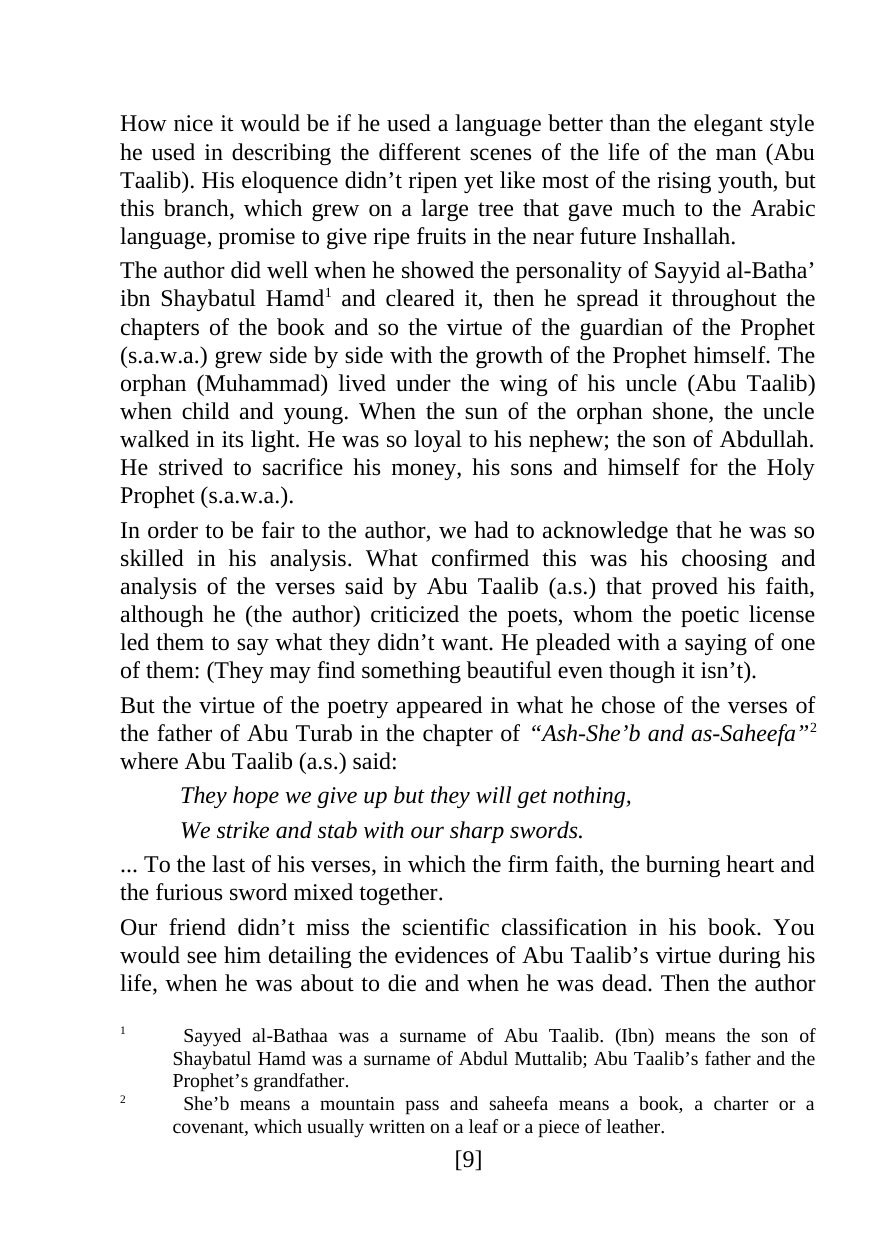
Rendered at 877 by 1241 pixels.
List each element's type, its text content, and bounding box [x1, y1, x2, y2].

text In order to be fair to the author, we had to acknowledge that he was so skilled in his analysis. What confirmed this was his choosing and analysis of the verses said by Abu Taalib (a.s.) that proved his faith, although he (the author) criticized the poets, whom the poetic license led them to say what they didn’t want. He pleaded with a saying of one of them: (They may find something beautiful even though it isn’t). [120, 516, 817, 684]
text How nice it would be if he used a language better than the elegant style he used in describing the different scenes of the life of the man (Abu Taalib). His eloquence didn’t ripen yet like most of the rising youth, but this branch, which grew on a large tree that gave much to the Arabic language, promise to give ripe fruits in the near future Inshallah. [120, 109, 817, 250]
text They hope we give up but they will get nothing, [180, 781, 757, 809]
text But the virtue of the poetry appeared in what he chose of the verses of the father of Abu Turab in the chapter of “Ash-She’b and as-Saheefa” where Abu Taalib (a.s.) said: [120, 691, 817, 775]
text The author did well when he showed the personality of Sayyid al-Batha’ ibn Shaybatul Hamd and cleared it, then he spread it throughout the chapters of the book and so the virtue of the guardian of the Prophet (s.a.w.a.) grew side by side with the growth of the Prophet himself. The orphan (Muhammad) lived under the wing of his uncle (Abu Taalib) when child and young. When the sun of the orphan shone, the uncle walked in its light. He was so loyal to his nephew; the son of Abdullah. He strived to sacrifice his money, his sons and himself for the Holy Prophet (s.a.w.a.). [120, 256, 817, 509]
text We strike and stab with our sharp swords. [180, 816, 757, 844]
text ... To the last of his verses, in which the firm faith, the burning heart and the furious sword mixed together. [120, 850, 817, 906]
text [120, 912, 817, 997]
